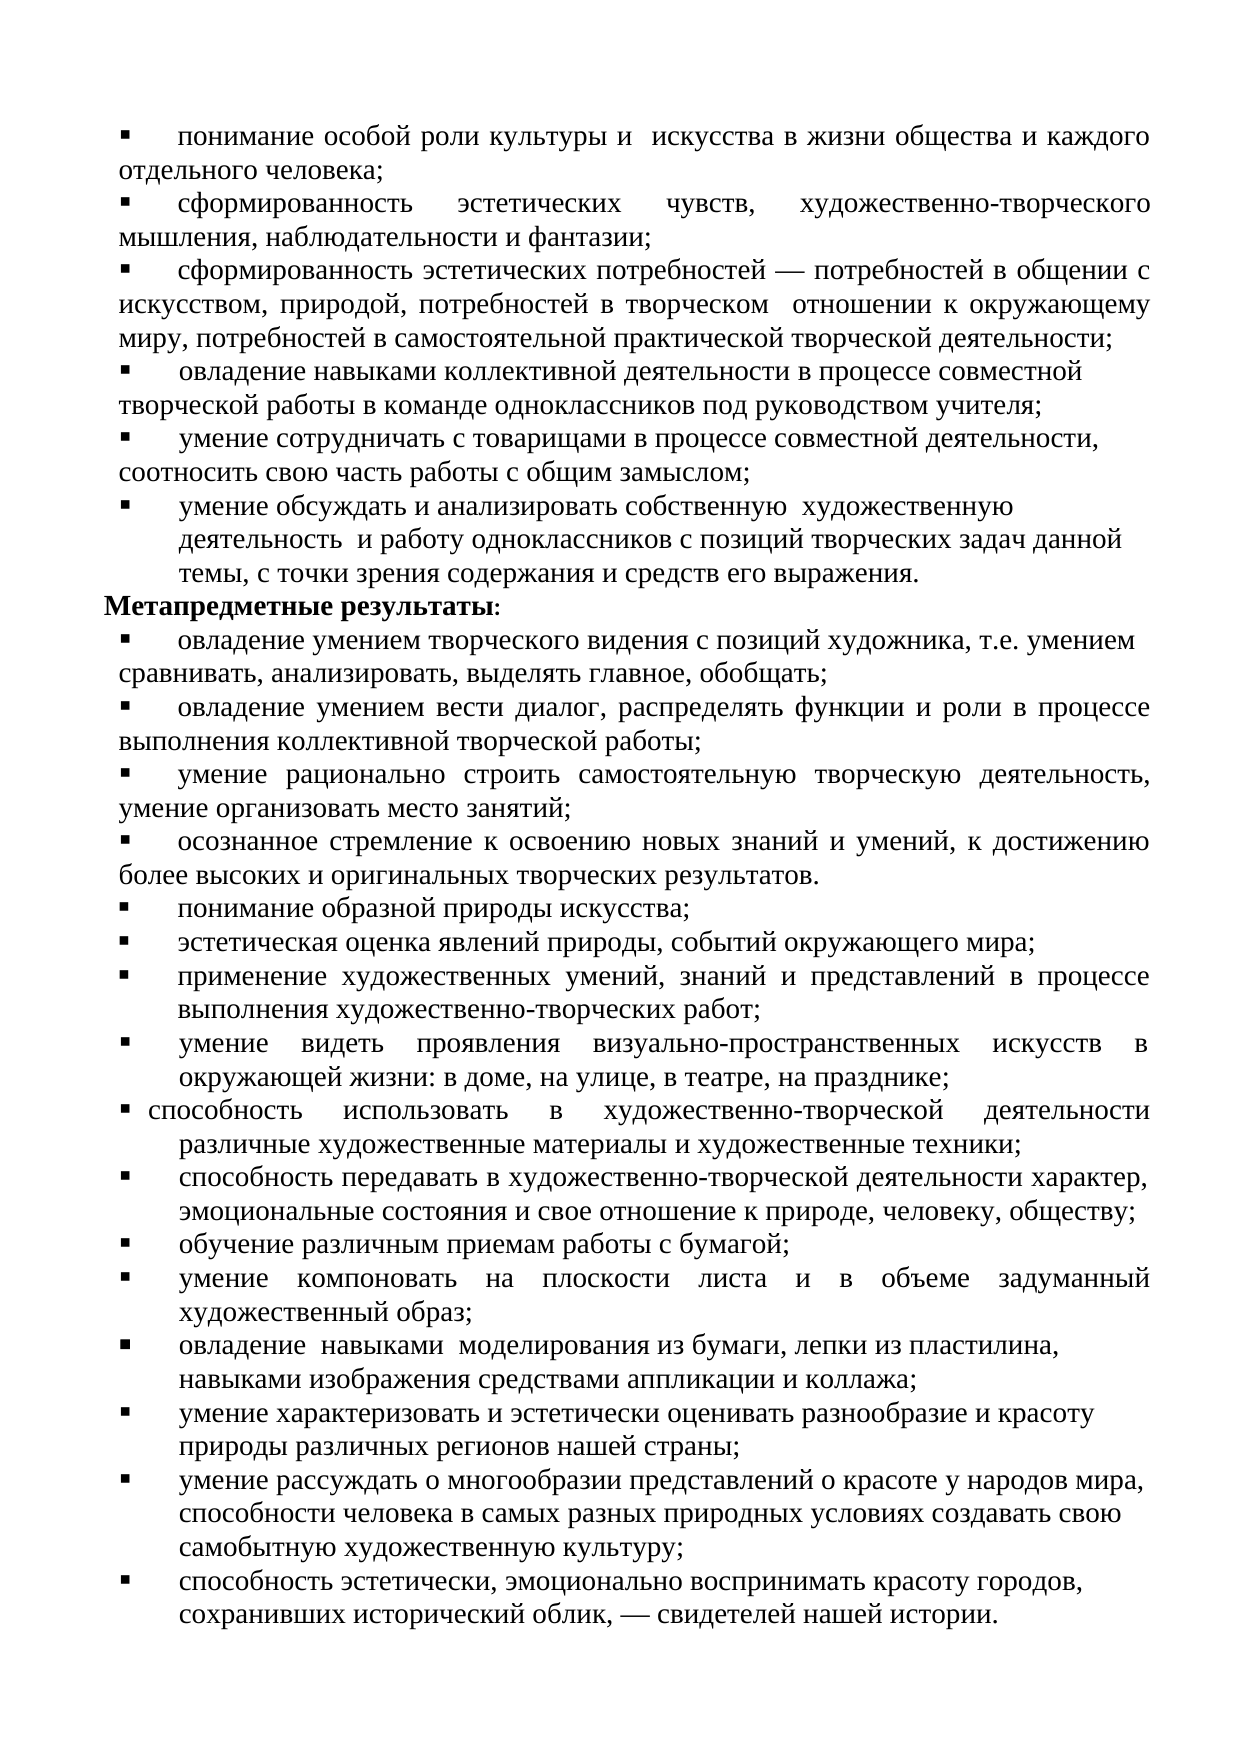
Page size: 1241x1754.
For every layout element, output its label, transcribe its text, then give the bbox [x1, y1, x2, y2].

list овладение умением вести диалог, распределять функции и роли в процессе выполнения коллективной творческой работы; [118, 689, 1151, 756]
list применение художественных умений, знаний и представлений в процессе выполнения художественно-творческих работ; [117, 958, 1151, 1025]
list понимание особой роли культуры и искусства в жизни общества и каждого отдельного человека; [118, 118, 1151, 185]
list умение обсуждать и анализировать собственную художественную деятельность и работу одноклассников с позиций творческих задач данной темы, с точки зрения содержания и средств его выражения. [118, 488, 1152, 588]
list осознанное стремление к освоению новых знаний и умений, к достижению более высоких и оригинальных творческих результатов. [118, 823, 1151, 891]
list понимание образной природы искусства; [117, 891, 1151, 924]
list умение компоновать на плоскости листа и в объеме задуманный художественный образ; [118, 1260, 1151, 1327]
list способность эстетически, эмоционально воспринимать красоту городов, сохранивших исторический облик, — свидетелей нашей истории. [118, 1563, 1152, 1630]
list сформированность эстетических потребностей — потребностей в общении с искусством, природой, потребностей в творческом отношении к окружающему миру, потребностей в самостоятельной практической творческой деятельности; [118, 252, 1151, 353]
list способность передавать в художественно-творческой деятельности характер, эмоциональные состояния и свое отношение к природе, человеку, обществу; [118, 1159, 1149, 1227]
list умение рационально строить самостоятельную творческую деятельность, умение организовать место занятий; [118, 756, 1151, 823]
text Метапредметные результаты: [103, 588, 1152, 622]
list умение сотрудничать с товарищами в процессе совместной деятельности, соотносить свою часть работы с общим замыслом; [118, 420, 1152, 488]
list овладение навыками коллективной деятельности в процессе совместной творческой работы в команде одноклассников под руководством учителя; [118, 353, 1152, 420]
list способность использовать в художественно-творческой деятельности различные художественные материалы и художественные техники; [118, 1092, 1151, 1159]
list овладение умением творческого видения с позиций художника, т.е. умением сравнивать, анализировать, выделять главное, обобщать; [118, 622, 1151, 689]
list умение рассуждать о многообразии представлений о красоте у народов мира, способности человека в самых разных природных условиях создавать свою самобытную художественную культуру; [118, 1462, 1152, 1563]
list умение видеть проявления визуально-пространственных искусств в окружающей жизни: в доме, на улице, в театре, на празднике; [118, 1025, 1149, 1092]
list сформированность эстетических чувств, художественно-творческого мышления, наблюдательности и фантазии; [118, 185, 1151, 252]
list эстетическая оценка явлений природы, событий окружающего мира; [117, 924, 1151, 958]
list овладение навыками моделирования из бумаги, лепки из пластилина, навыками изображения средствами аппликации и коллажа; [118, 1327, 1152, 1395]
list обучение различным приемам работы с бумагой; [118, 1227, 1149, 1260]
list умение характеризовать и эстетически оценивать разнообразие и красоту природы различных регионов нашей страны; [118, 1395, 1152, 1462]
